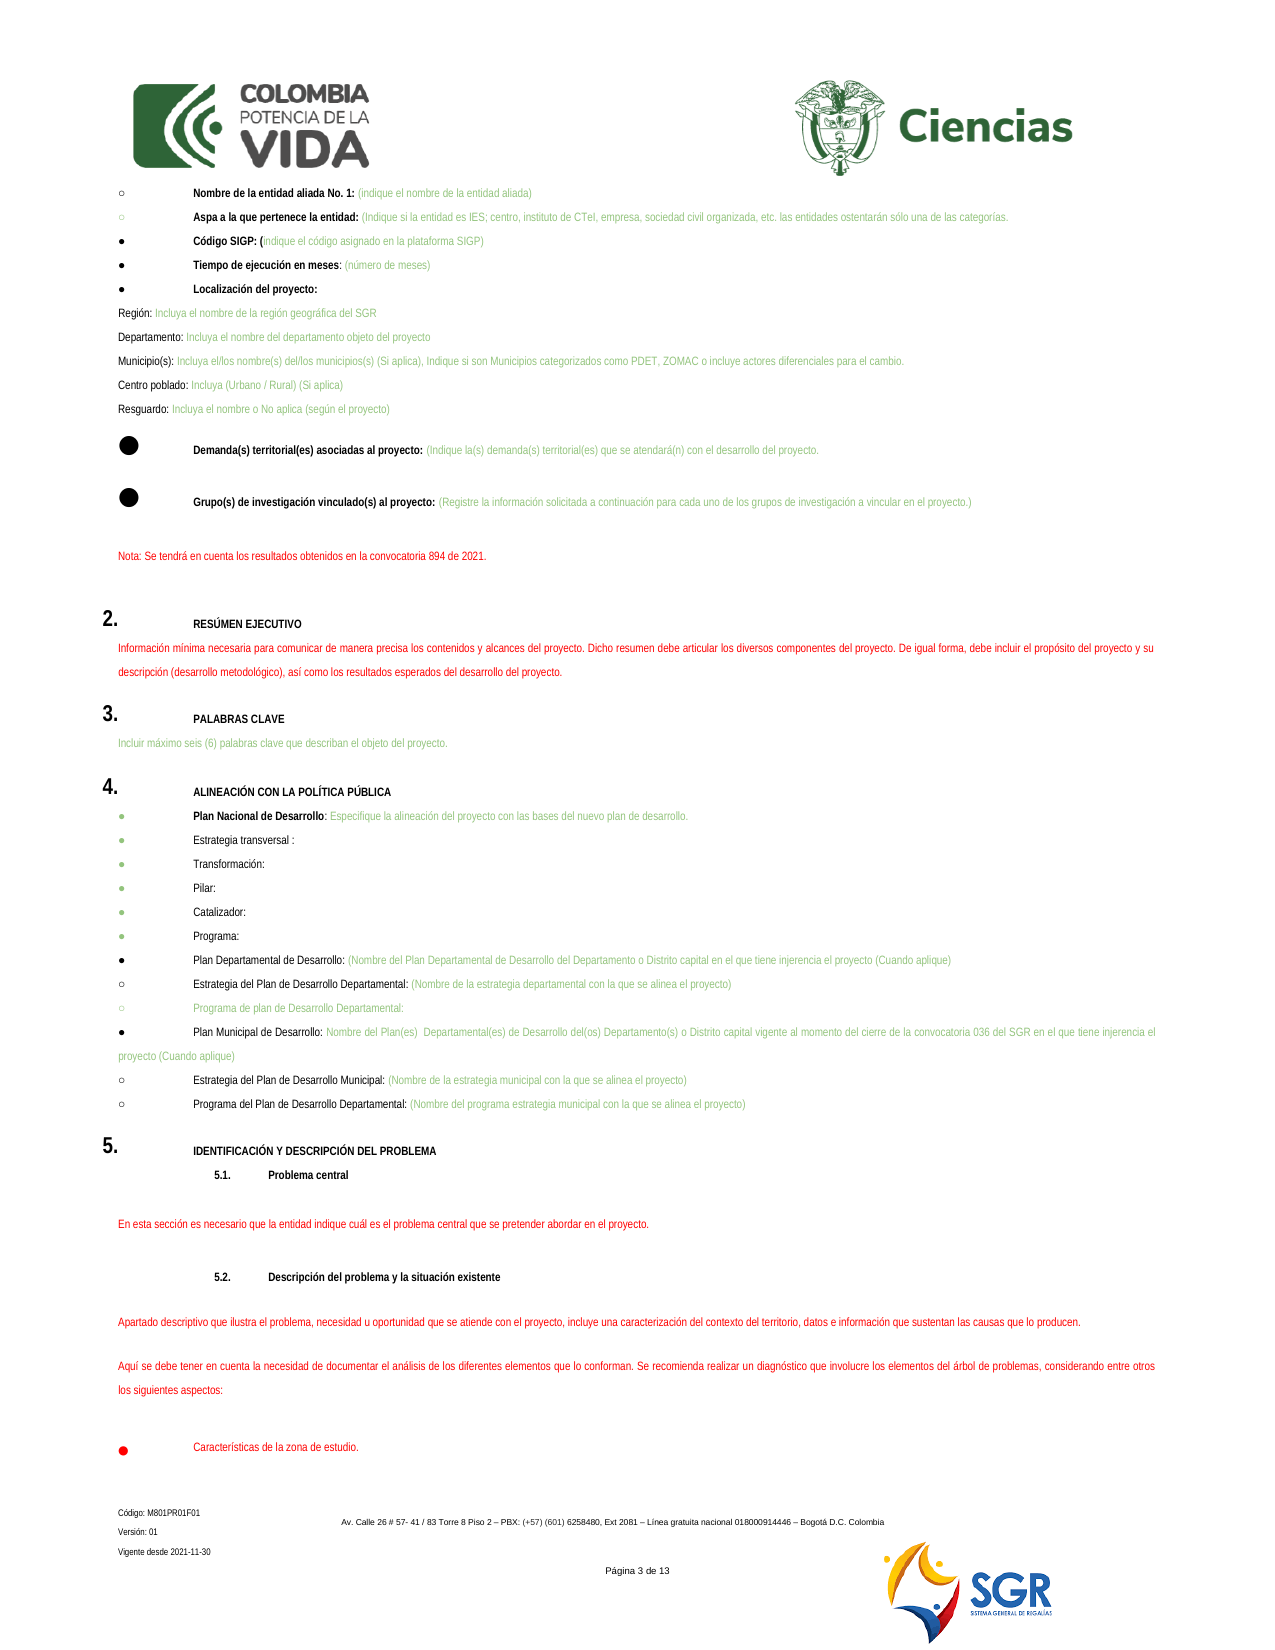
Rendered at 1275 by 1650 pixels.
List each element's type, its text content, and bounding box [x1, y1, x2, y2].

text Región: Incluya el nombre de la región geográfica del SGR [118, 296, 1157, 320]
text Nota: Se tendrá en cuenta los resultados obtenidos en la convocatoria 894 de 2021. [118, 539, 1157, 563]
list Grupo(s) de investigación vinculado(s) al proyecto: (Registre la información solicitada a continuación para cada uno de los grupos de investigación a vincular en el proyecto.) [118, 467, 1157, 518]
list Transformación: [118, 847, 1157, 871]
picture [117, 73, 383, 176]
list Localización del proyecto: [118, 272, 1157, 296]
list Plan Municipal de Desarrollo: Nombre del Plan(es) Departamental(es) de Desarrollo del(os) Departamento(s) o Distrito capital vigente al momento del cierre de la convocatoria 036 del SGR en el que tiene injerencia el proyecto (Cuando aplique) [118, 1015, 1157, 1063]
text Centro poblado: Incluya (Urbano / Rural) (Si aplica) [118, 368, 1157, 392]
text Departamento: Incluya el nombre del departamento objeto del proyecto [118, 320, 1157, 344]
picture [876, 1536, 1063, 1650]
subtitle Descripción del problema y la situación existente [231, 1260, 1157, 1284]
list Programa: [118, 919, 1157, 943]
text Municipio(s): Incluya el/los nombre(s) del/los municipios(s) (Si aplica), Indique si son Municipios categorizados como PDET, ZOMAC o incluye actores diferenciales para el cambio. [118, 344, 1157, 368]
list Pilar: [118, 871, 1157, 895]
text En esta sección es necesario que la entidad indique cuál es el problema central que se pretender abordar en el proyecto. [118, 1207, 1157, 1231]
list Catalizador: [118, 895, 1157, 919]
list Programa del Plan de Desarrollo Departamental: (Nombre del programa estrategia municipal con la que se alinea el proyecto) [118, 1087, 1157, 1111]
subtitle PALABRAS CLAVE [118, 700, 1157, 727]
subtitle IDENTIFICACIÓN Y DESCRIPCIÓN DEL PROBLEMA [118, 1132, 1157, 1158]
text Incluir máximo seis (6) palabras clave que describan el objeto del proyecto. [118, 727, 1157, 751]
list Estrategia del Plan de Desarrollo Departamental: (Nombre de la estrategia departamental con la que se alinea el proyecto) [118, 967, 1157, 991]
list Programa de plan de Desarrollo Departamental: [118, 991, 1157, 1015]
subtitle Problema central [231, 1158, 1157, 1182]
list Código SIGP: (indique el código asignado en la plataforma SIGP) [118, 224, 1157, 248]
list Estrategia del Plan de Desarrollo Municipal: (Nombre de la estrategia municipal con la que se alinea el proyecto) [118, 1063, 1157, 1087]
subtitle ALINEACIÓN CON LA POLÍTICA PÚBLICA [118, 773, 1157, 799]
list Tiempo de ejecución en meses: (número de meses) [118, 248, 1157, 272]
list Nombre de la entidad aliada No. 1: (indique el nombre de la entidad aliada) [118, 176, 1157, 200]
list Demanda(s) territorial(es) asociadas al proyecto: (Indique la(s) demanda(s) territorial(es) que se atendará(n) con el desarrollo del proyecto. [118, 416, 1157, 467]
text Aquí se debe tener en cuenta la necesidad de documentar el análisis de los diferentes elementos que lo conforman. Se recomienda realizar un diagnóstico que involucre los elementos del árbol de problemas, considerando entre otros los siguientes aspectos: [118, 1349, 1157, 1397]
picture [779, 68, 1085, 176]
list Plan Nacional de Desarrollo: Especifique la alineación del proyecto con las bases del nuevo plan de desarrollo. [118, 799, 1157, 823]
text Resguardo: Incluya el nombre o No aplica (según el proyecto) [118, 392, 1157, 416]
list Plan Departamental de Desarrollo: (Nombre del Plan Departamental de Desarrollo del Departamento o Distrito capital en el que tiene injerencia el proyecto (Cuando aplique) [118, 943, 1157, 967]
text Apartado descriptivo que ilustra el problema, necesidad u oportunidad que se atiende con el proyecto, incluye una caracterización del contexto del territorio, datos e información que sustentan las causas que lo producen. [118, 1305, 1157, 1329]
list Características de la zona de estudio. [118, 1418, 1157, 1461]
text Información mínima necesaria para comunicar de manera precisa los contenidos y alcances del proyecto. Dicho resumen debe articular los diversos componentes del proyecto. De igual forma, debe incluir el propósito del proyecto y su descripción (desarrollo metodológico), así como los resultados esperados del desarrollo del proyecto. [118, 631, 1157, 679]
list Estrategia transversal : [118, 823, 1157, 847]
subtitle RESÚMEN EJECUTIVO [118, 605, 1157, 631]
list Aspa a la que pertenece la entidad: (Indique si la entidad es IES; centro, instituto de CTeI, empresa, sociedad civil organizada, etc. las entidades ostentarán sólo una de las categorías. [118, 200, 1157, 224]
